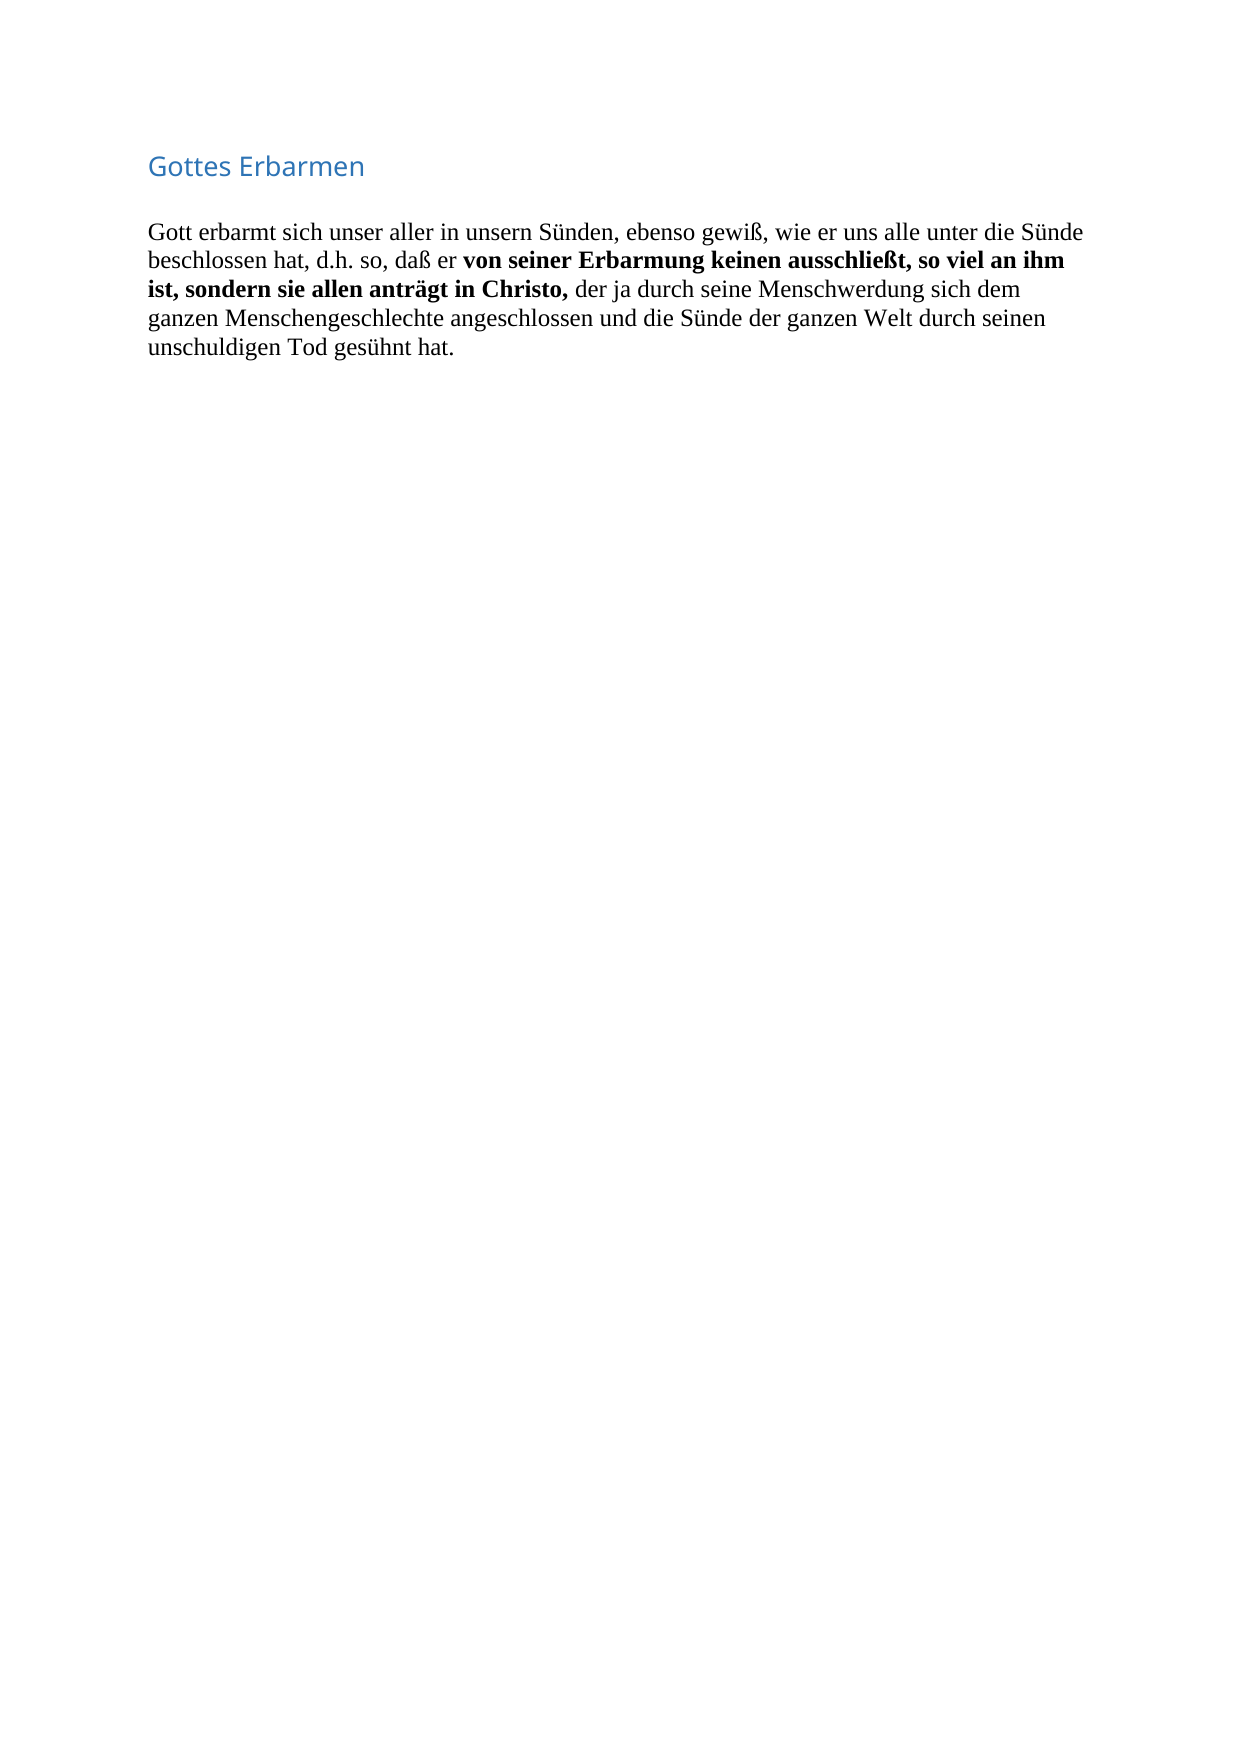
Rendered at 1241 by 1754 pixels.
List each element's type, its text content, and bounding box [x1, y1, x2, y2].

text Gott erbarmt sich unser aller in unsern Sünden, ebenso gewiß, wie er uns alle unter die Sünde beschlossen hat, d.h. so, daß er von seiner Erbarmung keinen ausschließt, so viel an ihm ist, sondern sie allen anträgt in Christo, der ja durch seine Menschwerdung sich dem ganzen Menschengeschlechte angeschlossen und die Sünde der ganzen Welt durch seinen unschuldigen Tod gesühnt hat. [148, 217, 1093, 360]
subtitle Gottes Erbarmen [148, 148, 1093, 184]
